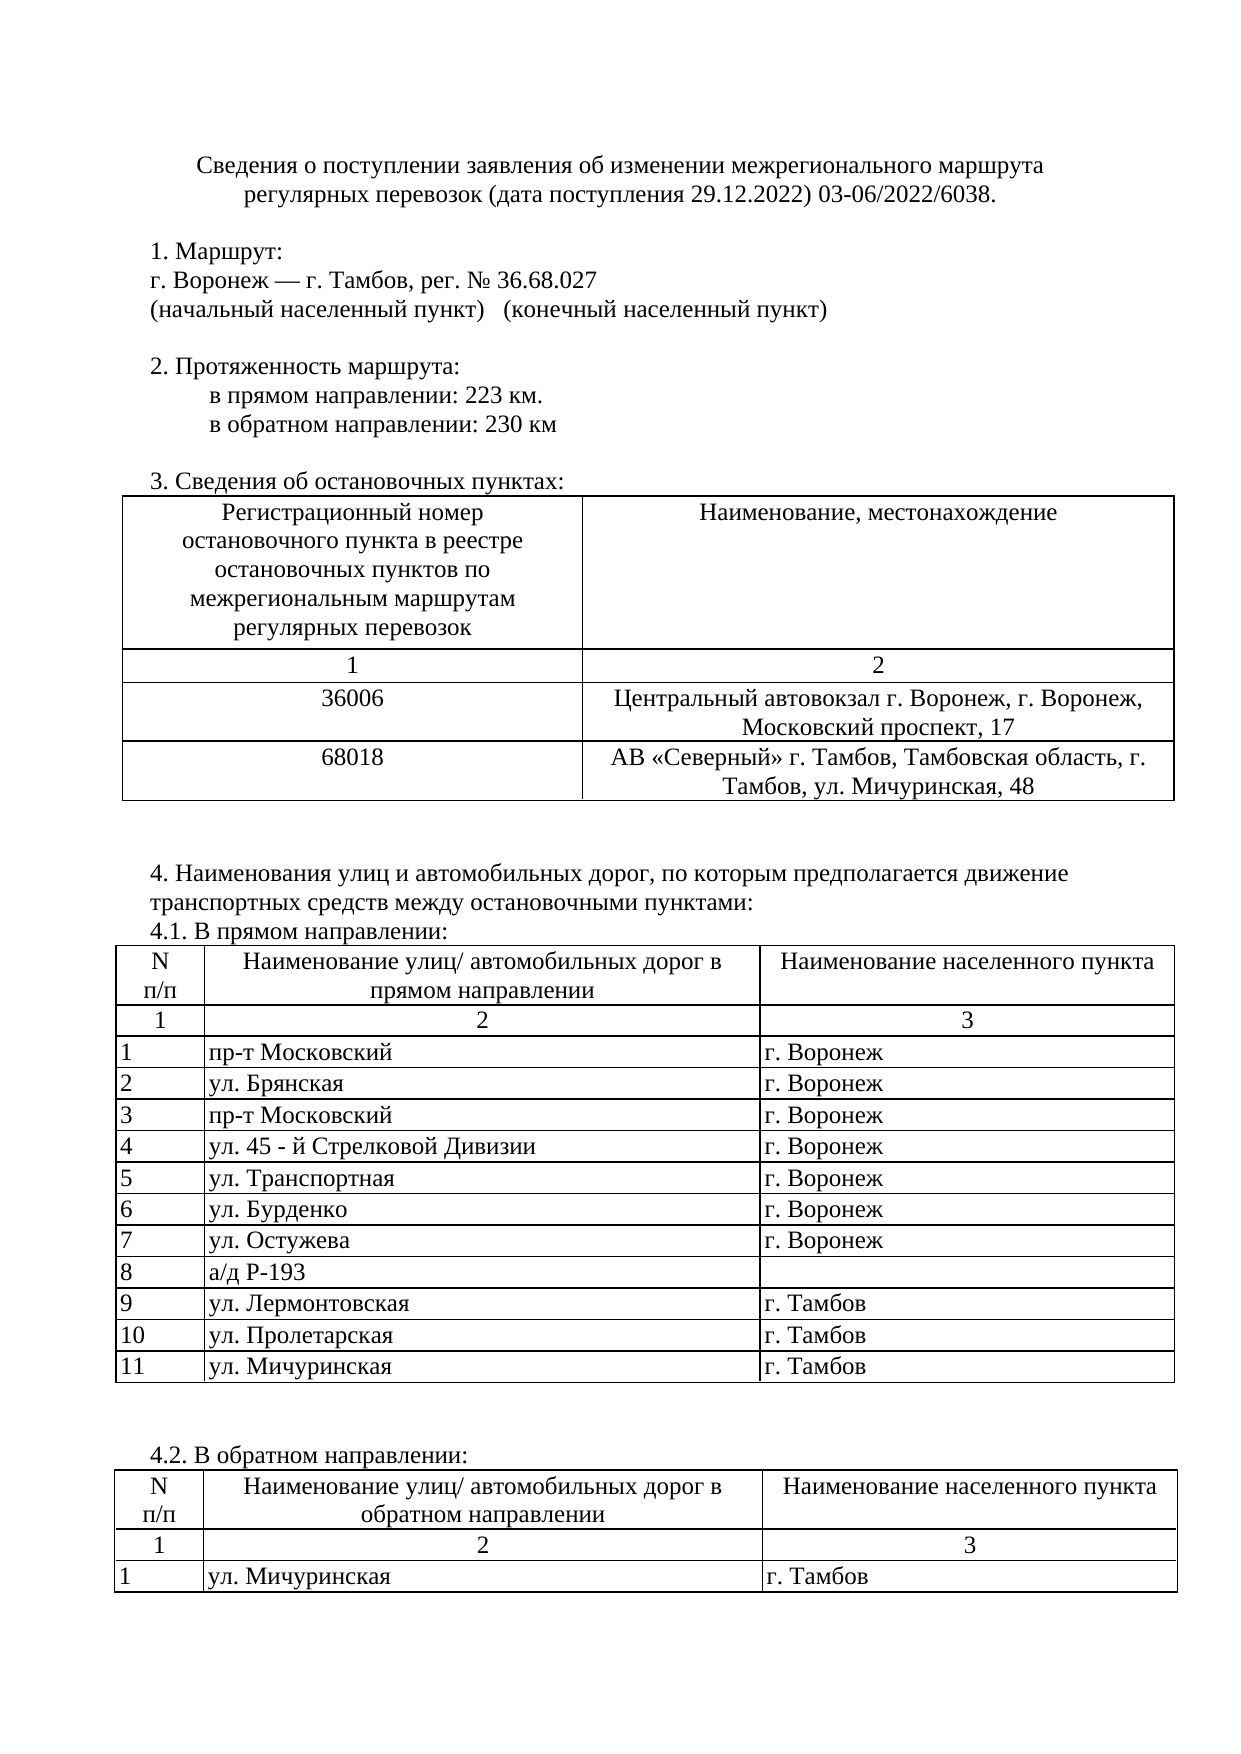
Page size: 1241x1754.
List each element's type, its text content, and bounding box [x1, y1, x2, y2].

table_cell 1 [117, 1037, 204, 1067]
table_cell 11 [117, 1352, 204, 1381]
table_cell ул. Мичуринская [204, 1561, 762, 1591]
table_cell 7 [117, 1226, 204, 1256]
table_cell 1 [117, 1006, 204, 1035]
table_header Наименование населенного пункта [761, 946, 1174, 1004]
table_cell г. Тамбов [761, 1320, 1174, 1350]
table_cell 1 [115, 1561, 203, 1591]
table_cell ул. Остужева [205, 1226, 759, 1256]
table_cell 3 [117, 1100, 204, 1130]
table_cell ул. 45 - й Стрелковой Дивизии [205, 1131, 759, 1161]
table_cell ул. Пролетарская [205, 1320, 759, 1350]
text г. Воронеж — г. Тамбов, рег. № 36.68.027 [150, 265, 1090, 294]
table_cell 3 [763, 1528, 1177, 1560]
table_cell г. Воронеж [761, 1037, 1174, 1067]
table_cell 2 [583, 650, 1173, 681]
text 2. Протяженность маршрута: [150, 351, 1090, 380]
text (начальный населенный пункт) (конечный населенный пункт) [150, 294, 1090, 322]
table_header Наименование, местонахождение [583, 497, 1173, 648]
text 4.2. В обратном направлении: [150, 1440, 1090, 1469]
text 1. Маршрут: [150, 236, 1090, 265]
table_cell г. Тамбов [761, 1289, 1174, 1318]
text 4. Наименования улиц и автомобильных дорог, по которым предполагается движение транспортных средств между остановочными пунктами: [150, 858, 1090, 916]
table_header Наименование улиц/ автомобильных дорог в прямом направлении [205, 946, 759, 1004]
table_cell 8 [117, 1257, 204, 1287]
table_cell 68018 [123, 742, 582, 799]
table_cell ул. Транспортная [205, 1163, 759, 1193]
text Сведения о поступлении заявления об изменении межрегионального маршрута регулярных перевозок (дата поступления 29.12.2022) 03-06/2022/6038. [150, 150, 1090, 207]
table_cell г. Тамбов [761, 1352, 1174, 1381]
table_cell 2 [117, 1068, 204, 1098]
table_header Наименование улиц/ автомобильных дорог в обратном направлении [204, 1471, 762, 1528]
table_cell ул. Брянская [205, 1068, 759, 1098]
table_header Наименование населенного пункта [763, 1471, 1177, 1528]
table_cell г. Воронеж [761, 1163, 1174, 1193]
table_cell г. Воронеж [761, 1226, 1174, 1256]
table_cell пр-т Московский [205, 1037, 759, 1067]
table_cell 5 [117, 1163, 204, 1193]
table_cell г. Воронеж [761, 1131, 1174, 1161]
table_cell 9 [117, 1289, 204, 1318]
table_cell а/д Р-193 [205, 1257, 759, 1287]
table_cell 10 [117, 1320, 204, 1350]
table_header Регистрационный номер остановочного пункта в реестре остановочных пунктов по межрегиональным маршрутам регулярных перевозок [123, 497, 582, 648]
table_cell 6 [117, 1194, 204, 1224]
table_cell ул. Мичуринская [205, 1352, 759, 1381]
table_cell пр-т Московский [205, 1100, 759, 1130]
table_cell г. Тамбов [763, 1560, 1177, 1591]
table_cell 1 [115, 1529, 203, 1560]
table_cell 2 [205, 1006, 759, 1035]
text в прямом направлении: 223 км. [150, 380, 1090, 409]
table_header N п/п [117, 946, 204, 1004]
table_cell АВ «Северный» г. Тамбов, Тамбовская область, г. Тамбов, ул. Мичуринская, 48 [583, 742, 1173, 799]
table_cell г. Воронеж [761, 1194, 1174, 1224]
table_cell 1 [123, 650, 582, 681]
table_cell г. Воронеж [761, 1100, 1174, 1130]
text в обратном направлении: 230 км [150, 409, 1090, 437]
table_cell 3 [761, 1006, 1174, 1035]
text 4.1. В прямом направлении: [150, 916, 1090, 945]
table_cell 4 [117, 1131, 204, 1161]
table_cell 2 [204, 1530, 762, 1560]
table_cell ул. Лермонтовская [205, 1289, 759, 1318]
table_cell Центральный автовокзал г. Воронеж, г. Воронеж, Московский проспект, 17 [583, 683, 1173, 740]
table_header N п/п [115, 1471, 203, 1528]
table_cell [761, 1257, 1174, 1287]
table_cell 36006 [123, 683, 582, 740]
text 3. Сведения об остановочных пунктах: [150, 466, 1090, 495]
table_cell ул. Бурденко [205, 1194, 759, 1224]
table_cell г. Воронеж [761, 1068, 1174, 1098]
